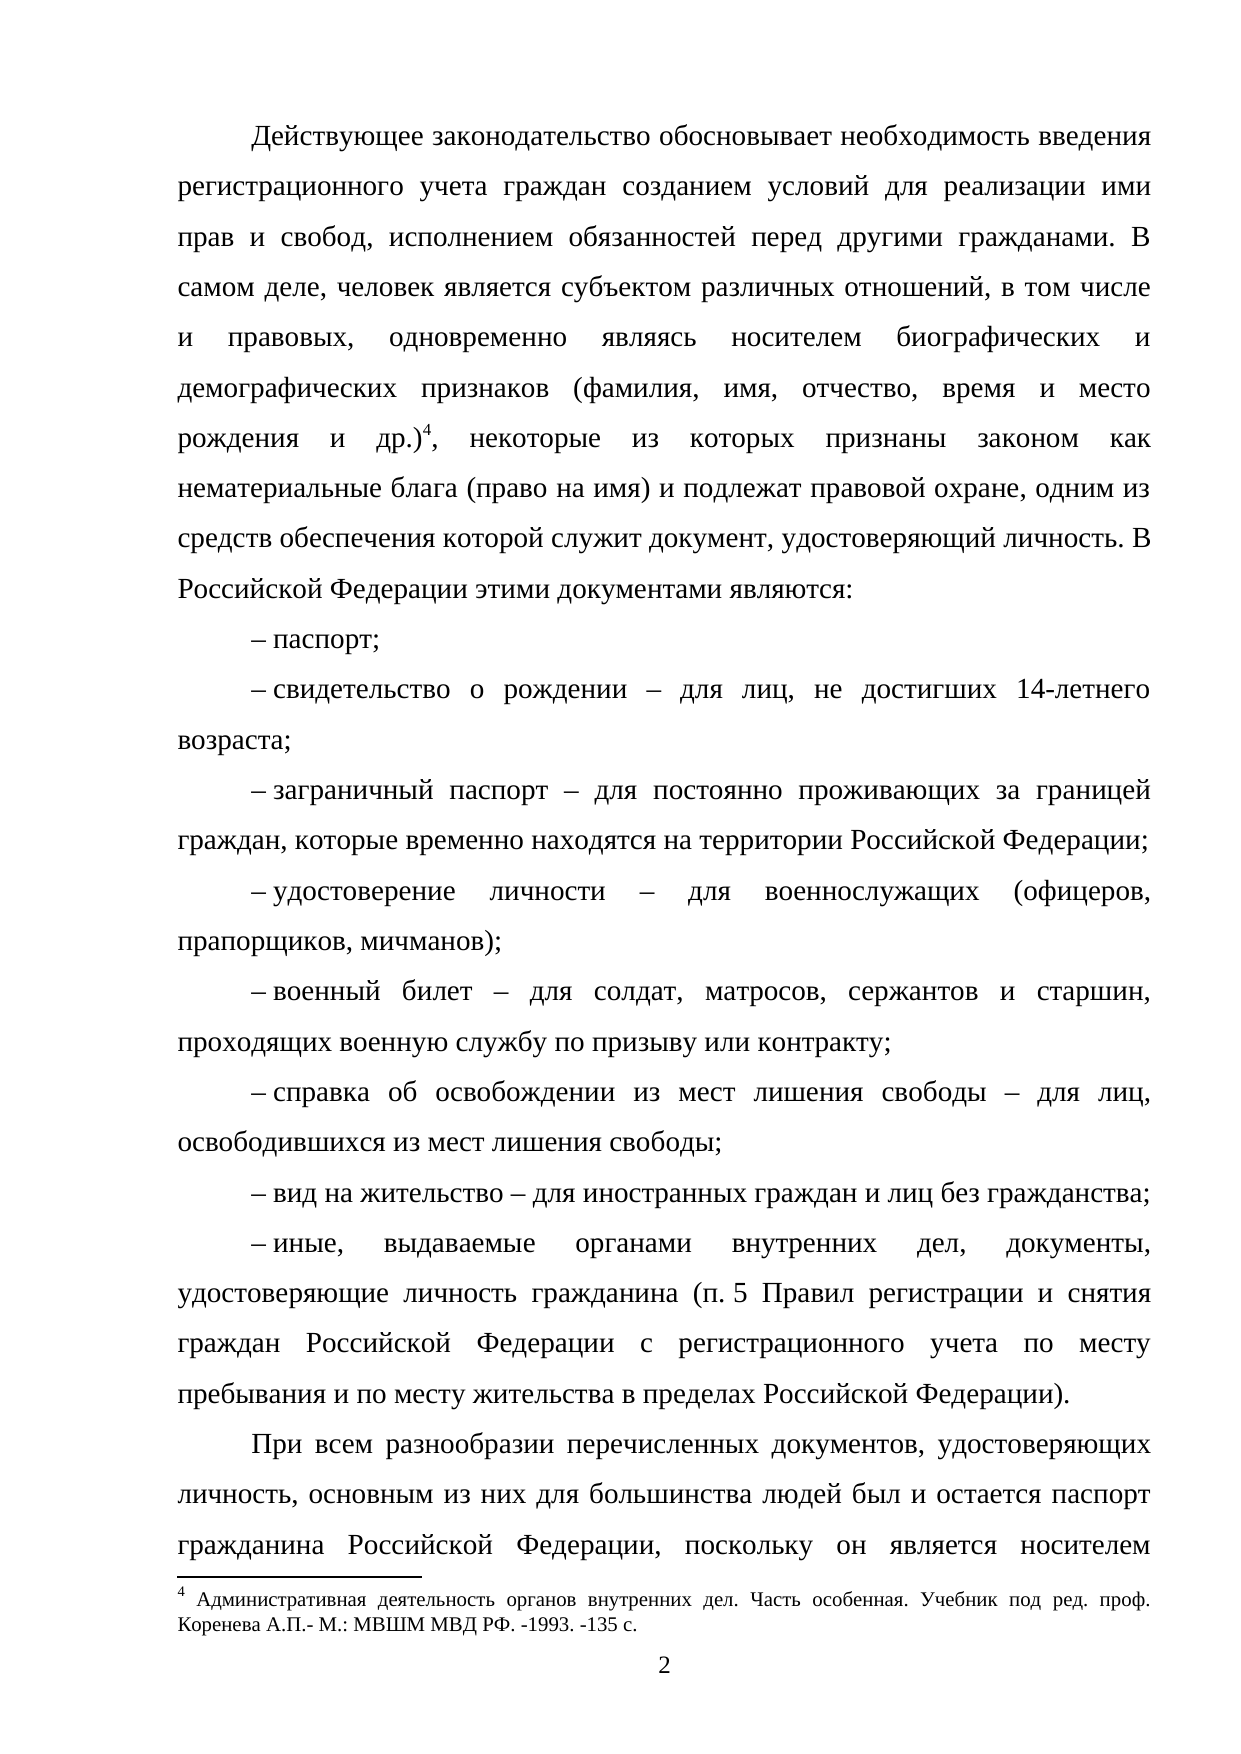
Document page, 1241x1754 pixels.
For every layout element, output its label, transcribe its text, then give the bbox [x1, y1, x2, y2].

text – иные, выдаваемые органами внутренних дел, документы, удостоверяющие личность гражданина (п. 5 Правил регистрации и снятия граждан Российской Федерации с регистрационного учета по месту пребывания и по месту жительства в пределах Российской Федерации). [177, 1225, 1152, 1409]
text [177, 1426, 1152, 1560]
text – паспорт; [177, 621, 1152, 655]
text – военный билет – для солдат, матросов, сержантов и старшин, проходящих военную службу по призыву или контракту; [177, 973, 1152, 1057]
text Действующее законодательство обосновывает необходимость введения регистрационного учета граждан созданием условий для реализации ими прав и свобод, исполнением обязанностей перед другими гражданами. В самом деле, человек является субъектом различных отношений, в том числе и правовых, одновременно являясь носителем биографических и демографических признаков (фамилия, имя, отчество, время и место рождения и др.), некоторые из которых признаны законом как нематериальные блага (право на имя) и подлежат правовой охране, одним из средств обеспечения которой служит документ, удостоверяющий личность. В Российской Федерации этими документами являются: [177, 118, 1152, 604]
text – удостоверение личности – для военнослужащих (офицеров, прапорщиков, мичманов); [177, 873, 1152, 957]
text – свидетельство о рождении – для лиц, не достигших 14-летнего возраста; [177, 672, 1152, 755]
text – заграничный паспорт – для постоянно проживающих за границей граждан, которые временно находятся на территории Российской Федерации; [177, 772, 1152, 856]
text – справка об освобождении из мест лишения свободы – для лиц, освободившихся из мест лишения свободы; [177, 1074, 1152, 1158]
text – вид на жительство – для иностранных граждан и лиц без гражданства; [177, 1175, 1152, 1208]
